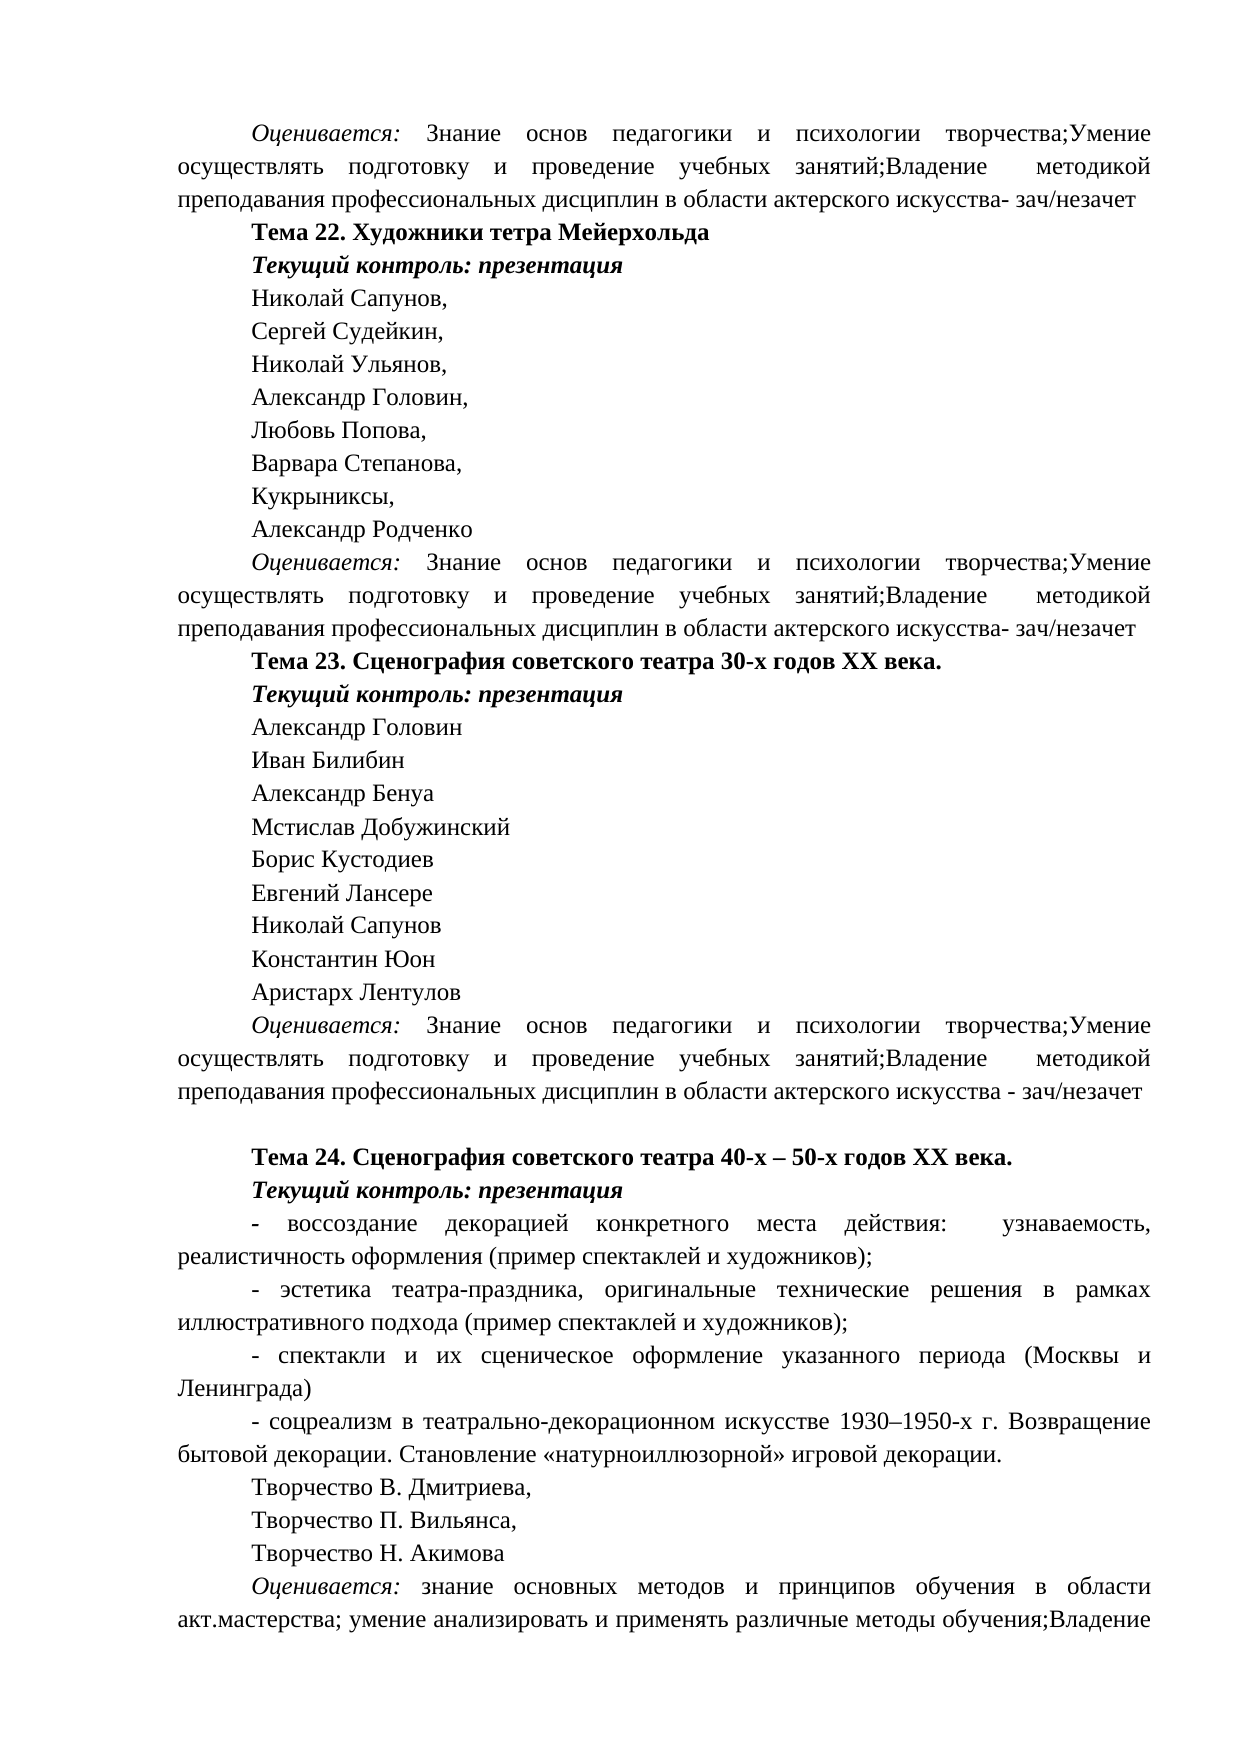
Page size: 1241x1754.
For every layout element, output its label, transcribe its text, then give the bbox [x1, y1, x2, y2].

text Любовь Попова, [177, 415, 1152, 444]
text Кукрыниксы, [177, 481, 1152, 510]
text Текущий контроль: презентация [177, 250, 1152, 279]
text Текущий контроль: презентация [177, 679, 1152, 708]
text Александр Родченко [177, 514, 1152, 543]
text Мстислав Добужинский [177, 812, 1152, 840]
text Александр Головин, [177, 382, 1152, 411]
text Аристарх Лентулов [177, 977, 1152, 1005]
text Евгений Лансере [177, 878, 1152, 906]
text Творчество Н. Акимова [177, 1538, 1152, 1567]
text Константин Юон [177, 944, 1152, 972]
text Варвара Степанова, [177, 448, 1152, 477]
text Тема 23. Сценография советского театра 30-х годов XX века. [177, 646, 1152, 675]
text Творчество П. Вильянса, [177, 1505, 1152, 1534]
text Тема 22. Художники тетра Мейерхольда [177, 217, 1152, 246]
text Николай Сапунов, [177, 283, 1152, 312]
text Николай Ульянов, [177, 349, 1152, 378]
text Текущий контроль: презентация [177, 1175, 1152, 1203]
text Александр Головин [177, 712, 1152, 741]
text Борис Кустодиев [177, 844, 1152, 873]
text Сергей Судейкин, [177, 316, 1152, 345]
text Творчество В. Дмитриева, [177, 1472, 1152, 1501]
text Александр Бенуа [177, 778, 1152, 807]
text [177, 1571, 1152, 1633]
text - соцреализм в театрально-декорационном искусстве 1930–1950-х г. Возвращение бытовой декорации. Становление «натурноиллюзорной» игровой декорации. [177, 1406, 1152, 1468]
text - эстетика театра-праздника, оригинальные технические решения в рамках иллюстративного подхода (пример спектаклей и художников); [177, 1274, 1152, 1336]
text Иван Билибин [177, 746, 1152, 774]
text - воссоздание декорацией конкретного места действия: узнаваемость, реалистичность оформления (пример спектаклей и художников); [177, 1208, 1152, 1269]
text Николай Сапунов [177, 911, 1152, 939]
text - спектакли и их сценическое оформление указанного периода (Москвы и Ленинграда) [177, 1340, 1152, 1402]
text Тема 24. Сценография советского театра 40-х – 50-х годов XX века. [177, 1142, 1152, 1171]
